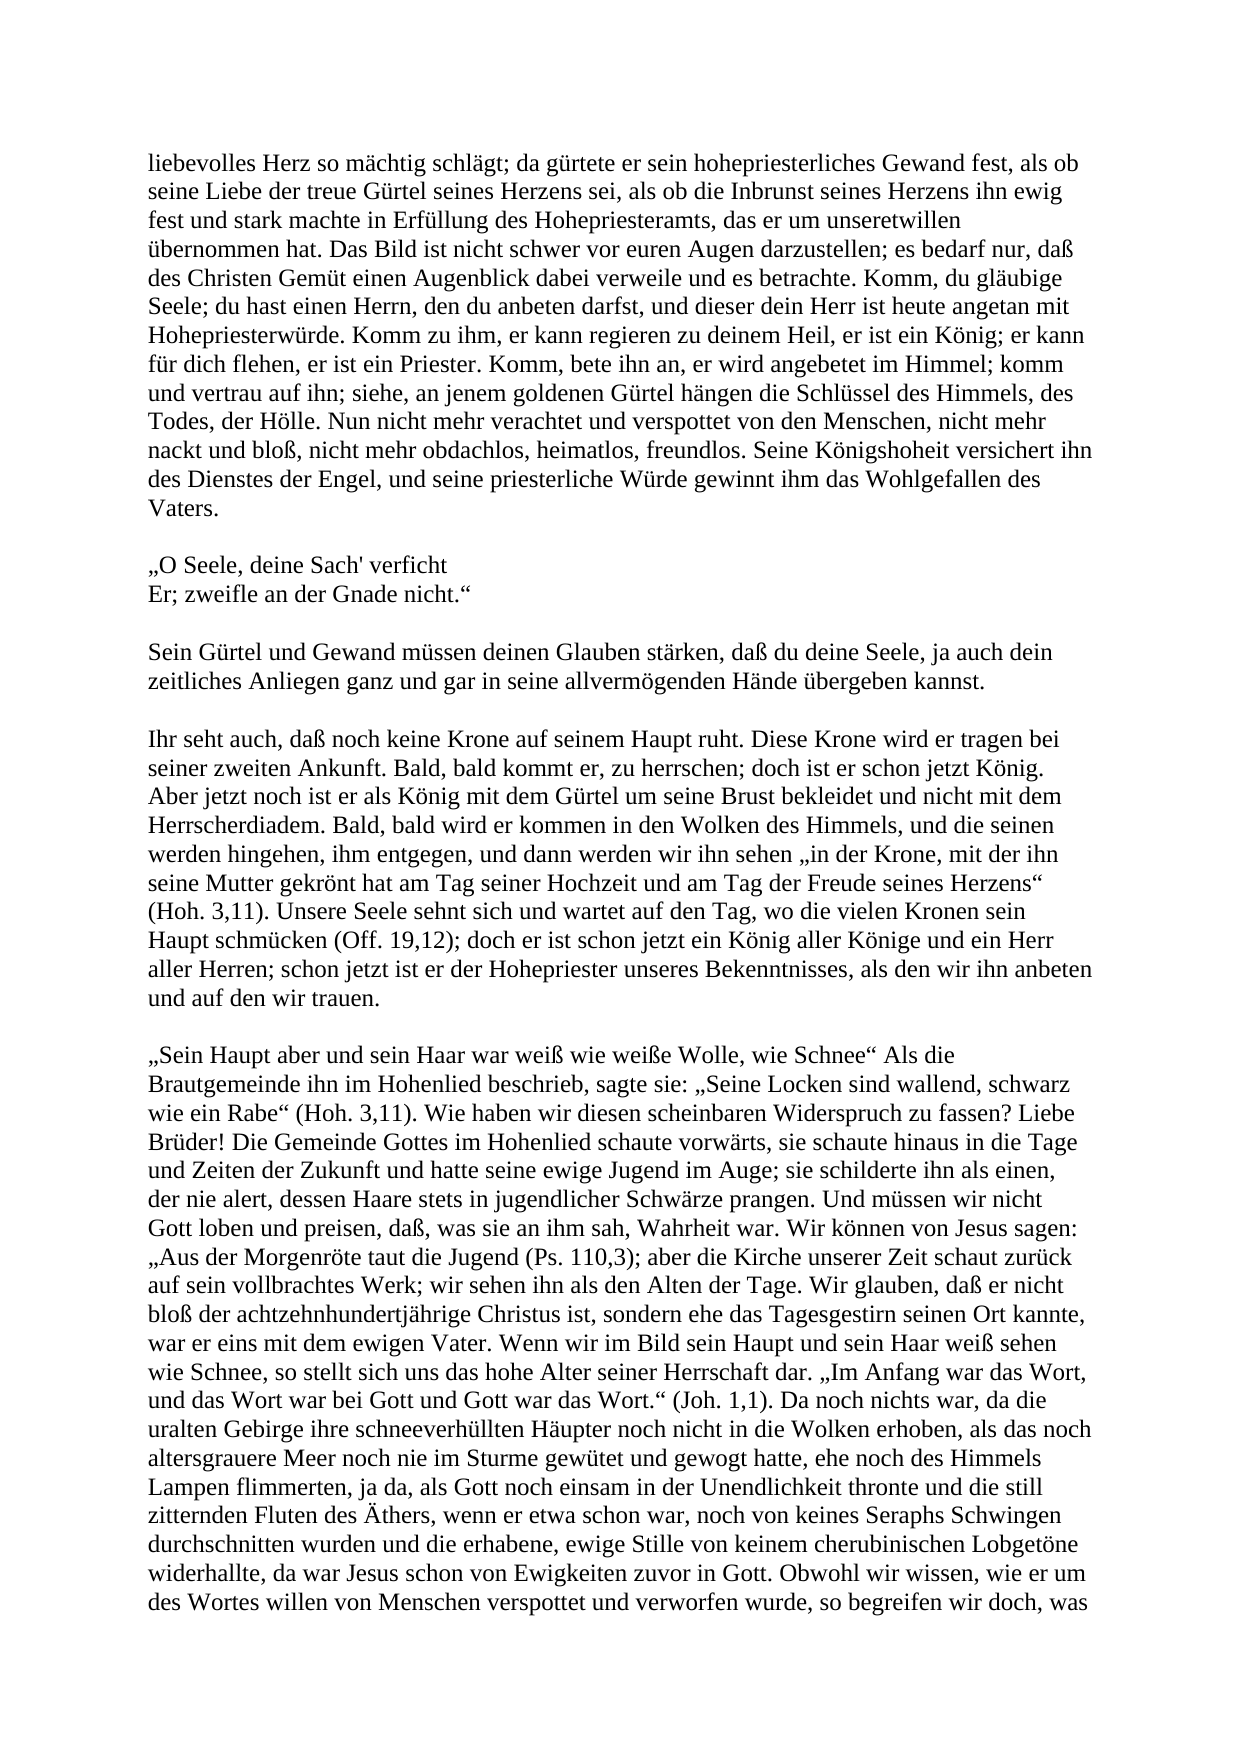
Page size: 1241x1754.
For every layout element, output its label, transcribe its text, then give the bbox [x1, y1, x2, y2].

text Ihr seht auch, daß noch keine Krone auf seinem Haupt ruht. Diese Krone wird er tragen bei seiner zweiten Ankunft. Bald, bald kommt er, zu herrschen; doch ist er schon jetzt König. Aber jetzt noch ist er als König mit dem Gürtel um seine Brust bekleidet und nicht mit dem Herrscherdiadem. Bald, bald wird er kommen in den Wolken des Himmels, und die seinen werden hingehen, ihm entgegen, und dann werden wir ihn sehen „in der Krone, mit der ihn seine Mutter gekrönt hat am Tag seiner Hochzeit und am Tag der Freude seines Herzens“ (Hoh. 3,11). Unsere Seele sehnt sich und wartet auf den Tag, wo die vielen Kronen sein Haupt schmücken (Off. 19,12); doch er ist schon jetzt ein König aller Könige und ein Herr aller Herren; schon jetzt ist er der Hohepriester unseres Bekenntnisses, als den wir ihn anbeten und auf den wir trauen. [148, 724, 1093, 1011]
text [148, 1041, 1093, 1616]
text Sein Gürtel und Gewand müssen deinen Glauben stärken, daß du deine Seele, ja auch dein zeitliches Anliegen ganz und gar in seine allvermögenden Hände übergeben kannst. [148, 637, 1093, 695]
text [148, 148, 1093, 521]
text „O Seele, deine Sach' verficht Er; zweifle an der Gnade nicht.“ [148, 551, 1093, 608]
